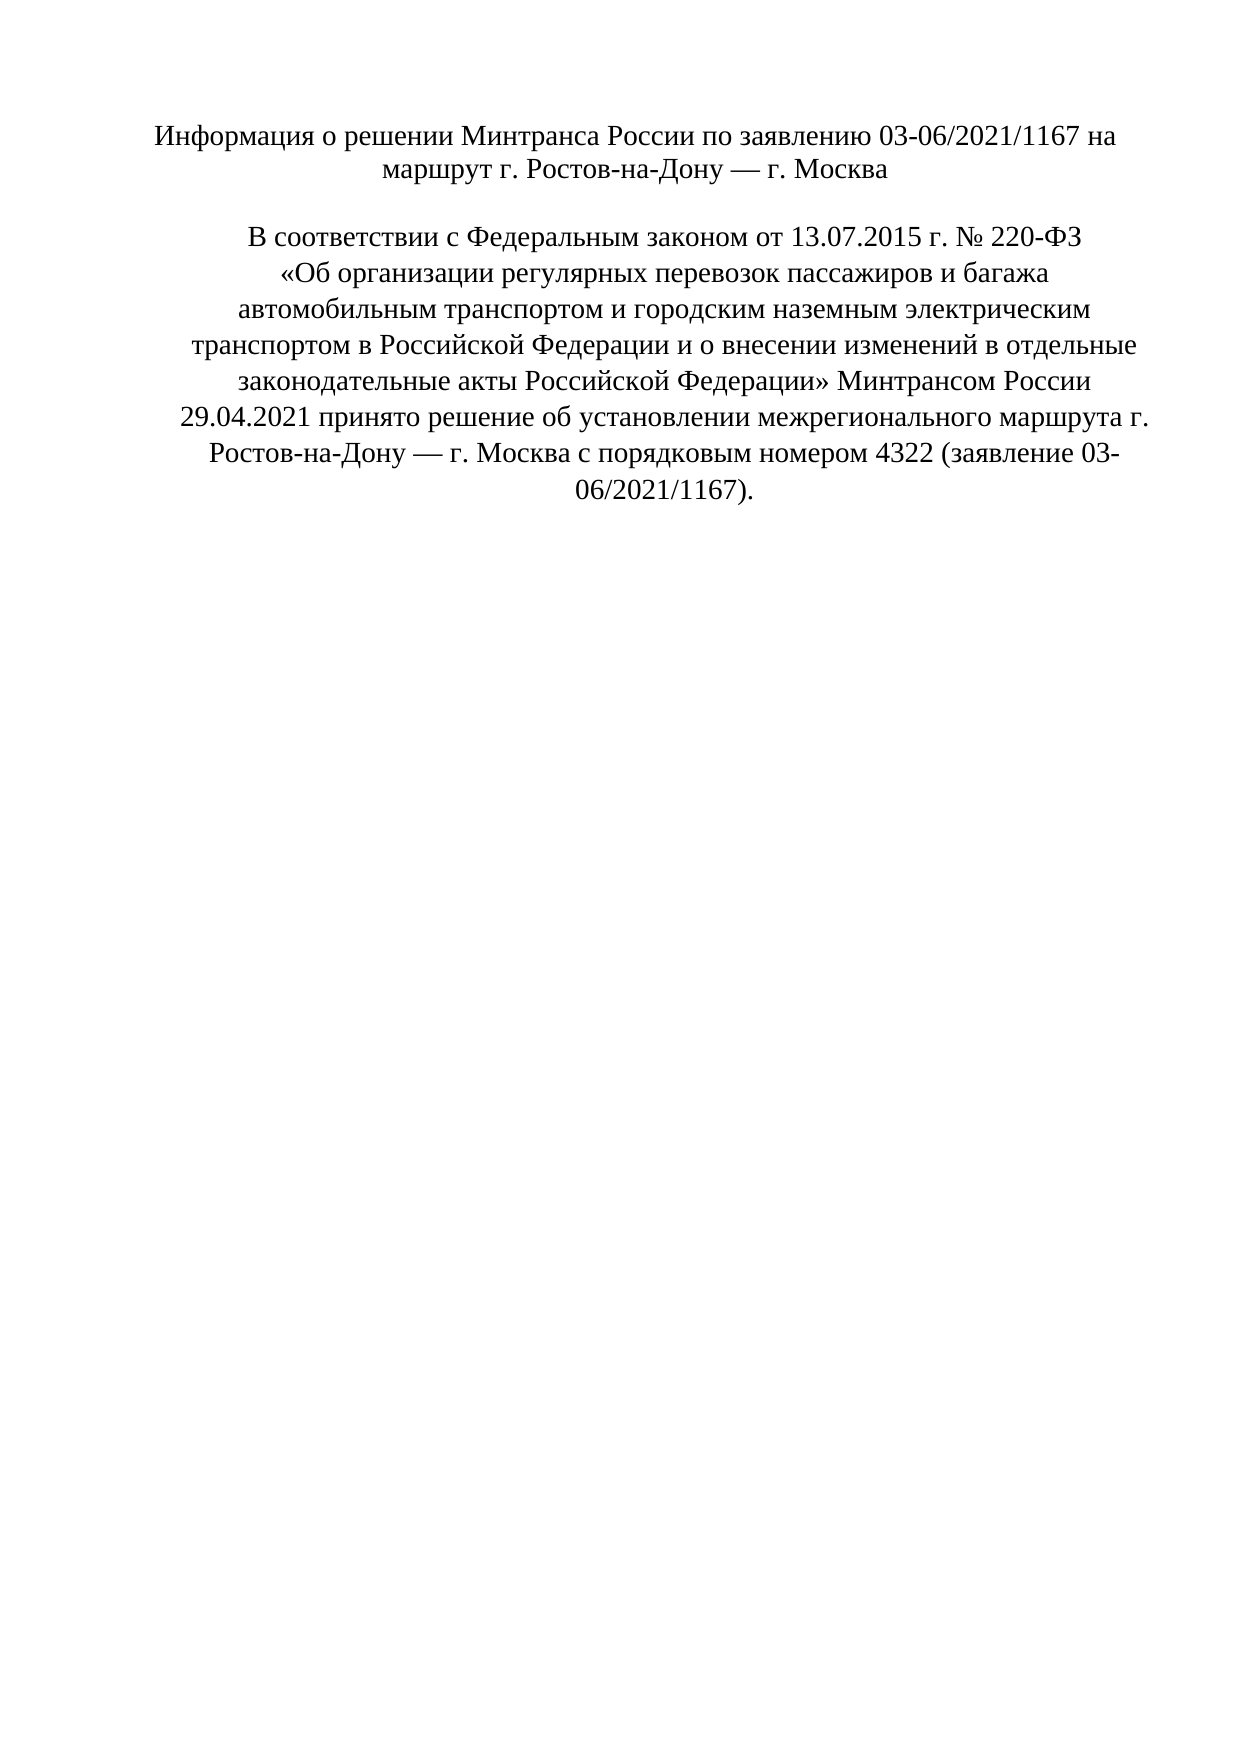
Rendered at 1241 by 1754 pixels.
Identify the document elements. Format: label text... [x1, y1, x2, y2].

text Информация о решении Минтранса России по заявлению 03-06/2021/1167 на маршрут г. Ростов-на-Дону — г. Москва [118, 118, 1152, 185]
text В соответствии с Федеральным законом от 13.07.2015 г. № 220-ФЗ «Об организации регулярных перевозок пассажиров и багажа автомобильным транспортом и городским наземным электрическим транспортом в Российской Федерации и о внесении изменений в отдельные законодательные акты Российской Федерации» Минтрансом России 29.04.2021 принято решение об установлении межрегионального маршрута г. Ростов-на-Дону — г. Москва с порядковым номером 4322 (заявление 03-06/2021/1167). [177, 219, 1152, 505]
